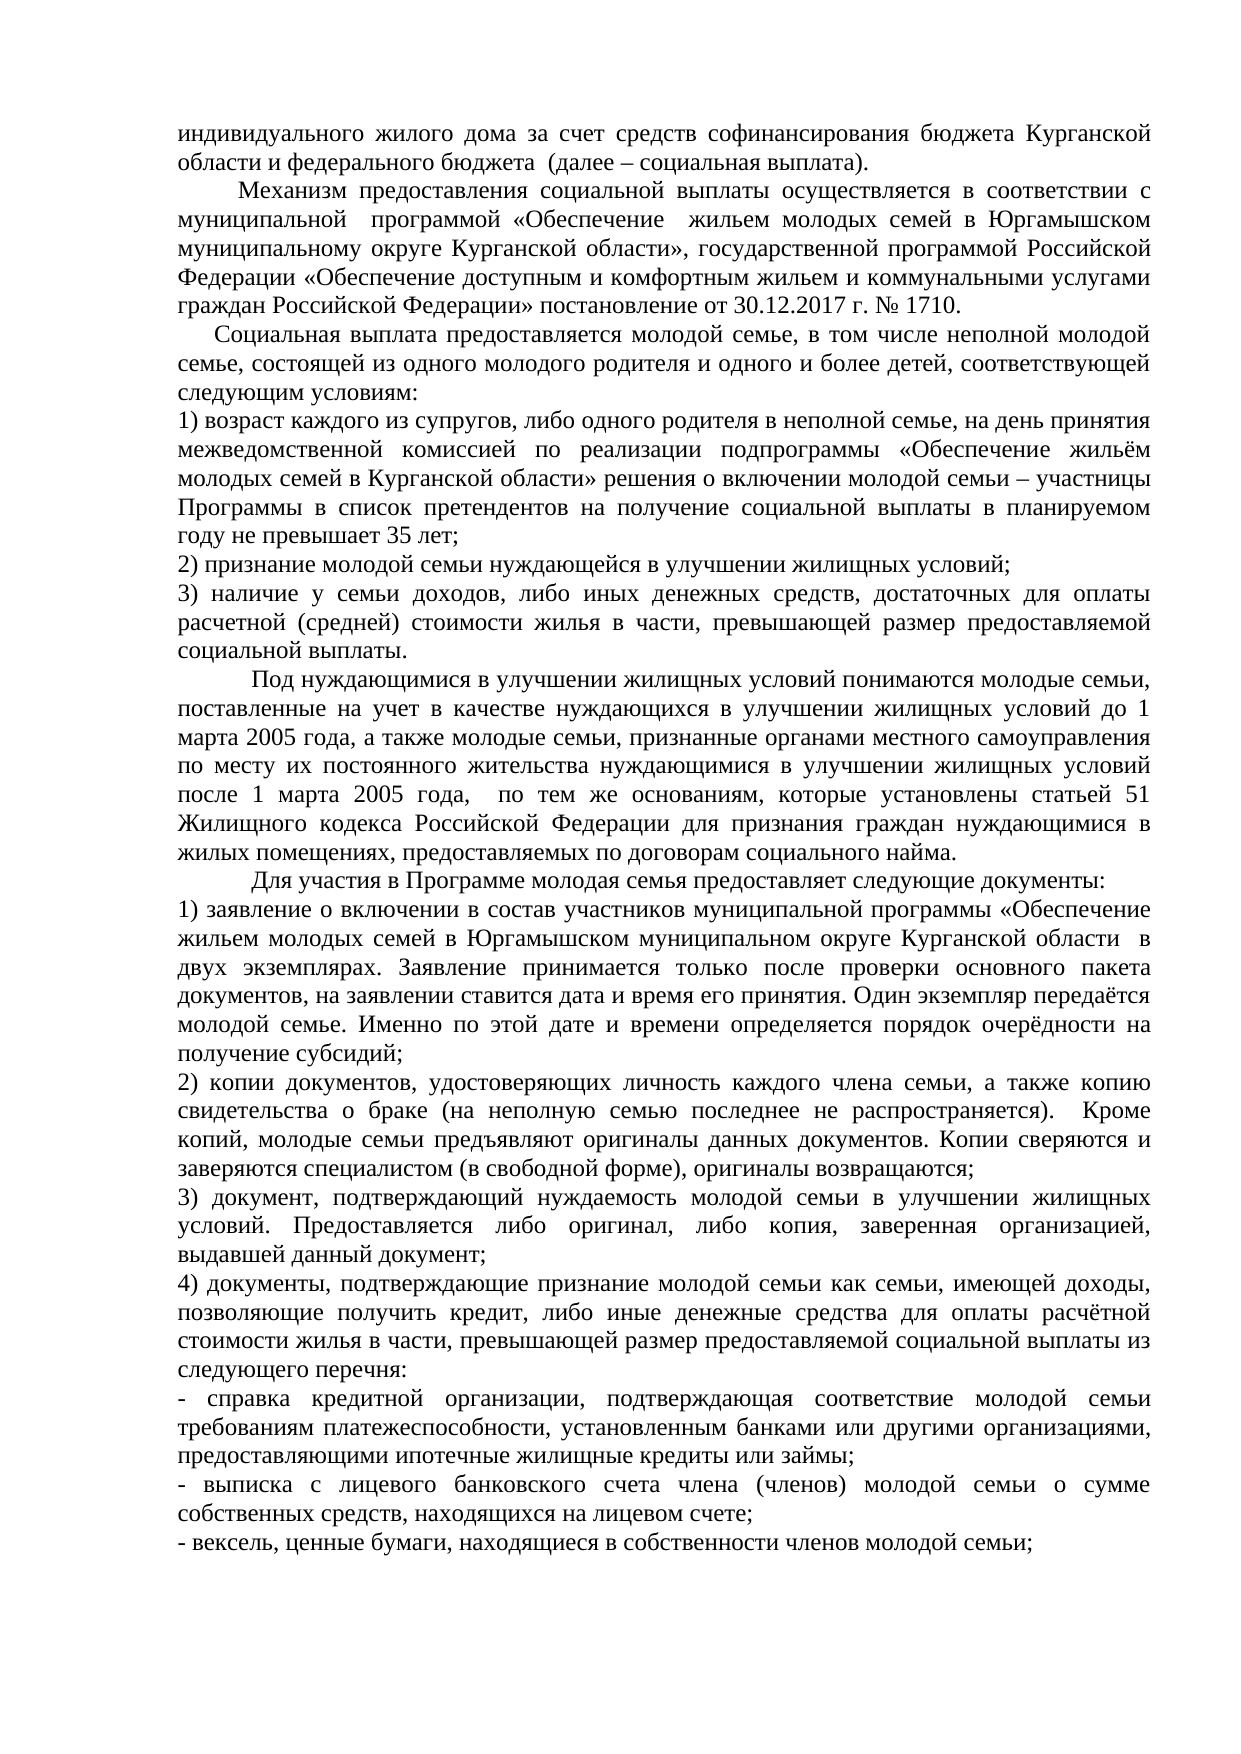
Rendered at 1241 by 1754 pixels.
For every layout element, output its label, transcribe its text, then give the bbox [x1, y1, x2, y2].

text Механизм предоставления социальной выплаты осуществляется в соответствии с муниципальной программой «Обеспечение жильем молодых семей в Юргамышском муниципальному округе Курганской области», государственной программой Российской Федерации «Обеспечение доступным и комфортным жильем и коммунальными услугами граждан Российской Федерации» постановление от 30.12.2017 г. № 1710. [177, 176, 1152, 319]
text - справка кредитной организации, подтверждающая соответствие молодой семьи требованиям платежеспособности, установленным банками или другими организациями, предоставляющими ипотечные жилищные кредиты или займы; [177, 1383, 1152, 1469]
text - выписка с лицевого банковского счета члена (членов) молодой семьи о сумме собственных средств, находящихся на лицевом счете; [177, 1469, 1152, 1527]
text 2) копии документов, удостоверяющих личность каждого члена семьи, а также копию свидетельства о браке (на неполную семью последнее не распространяется). Кроме копий, молодые семьи предъявляют оригиналы данных документов. Копии сверяются и заверяются специалистом (в свободной форме), оригиналы возвращаются; [177, 1067, 1152, 1182]
text Под нуждающимися в улучшении жилищных условий понимаются молодые семьи, поставленные на учет в качестве нуждающихся в улучшении жилищных условий до 1 марта 2005 года, а также молодые семьи, признанные органами местного самоуправления по месту их постоянного жительства нуждающимися в улучшении жилищных условий после 1 марта 2005 года, по тем же основаниям, которые установлены статьей 51 Жилищного кодекса Российской Федерации для признания граждан нуждающимися в жилых помещениях, предоставляемых по договорам социального найма. [177, 664, 1152, 866]
text 1) возраст каждого из супругов, либо одного родителя в неполной семье, на день принятия межведомственной комиссией по реализации подпрограммы «Обеспечение жильём молодых семей в Курганской области» решения о включении молодой семьи – участницы Программы в список претендентов на получение социальной выплаты в планируемом году не превышает 35 лет; [177, 406, 1152, 549]
text 4) документы, подтверждающие признание молодой семьи как семьи, имеющей доходы, позволяющие получить кредит, либо иные денежные средства для оплаты расчётной стоимости жилья в части, превышающей размер предоставляемой социальной выплаты из следующего перечня: [177, 1268, 1152, 1383]
text 1) заявление о включении в состав участников муниципальной программы «Обеспечение жильем молодых семей в Юргамышском муниципальном округе Курганской области в двух экземплярах. Заявление принимается только после проверки основного пакета документов, на заявлении ставится дата и время его принятия. Один экземпляр передаётся молодой семье. Именно по этой дате и времени определяется порядок очерёдности на получение субсидий; [177, 894, 1152, 1067]
text Социальная выплата предоставляется молодой семье, в том числе неполной молодой семье, состоящей из одного молодого родителя и одного и более детей, соответствующей следующим условиям: [177, 319, 1152, 406]
text 3) наличие у семьи доходов, либо иных денежных средств, достаточных для оплаты расчетной (средней) стоимости жилья в части, превышающей размер предоставляемой социальной выплаты. [177, 578, 1152, 664]
text 2) признание молодой семьи нуждающейся в улучшении жилищных условий; [177, 549, 1152, 578]
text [177, 118, 1152, 176]
text 3) документ, подтверждающий нуждаемость молодой семьи в улучшении жилищных условий. Предоставляется либо оригинал, либо копия, заверенная организацией, выдавшей данный документ; [177, 1182, 1152, 1268]
text Для участия в Программе молодая семья предоставляет следующие документы: [177, 866, 1152, 894]
text - вексель, ценные бумаги, находящиеся в собственности членов молодой семьи; [177, 1527, 1152, 1556]
